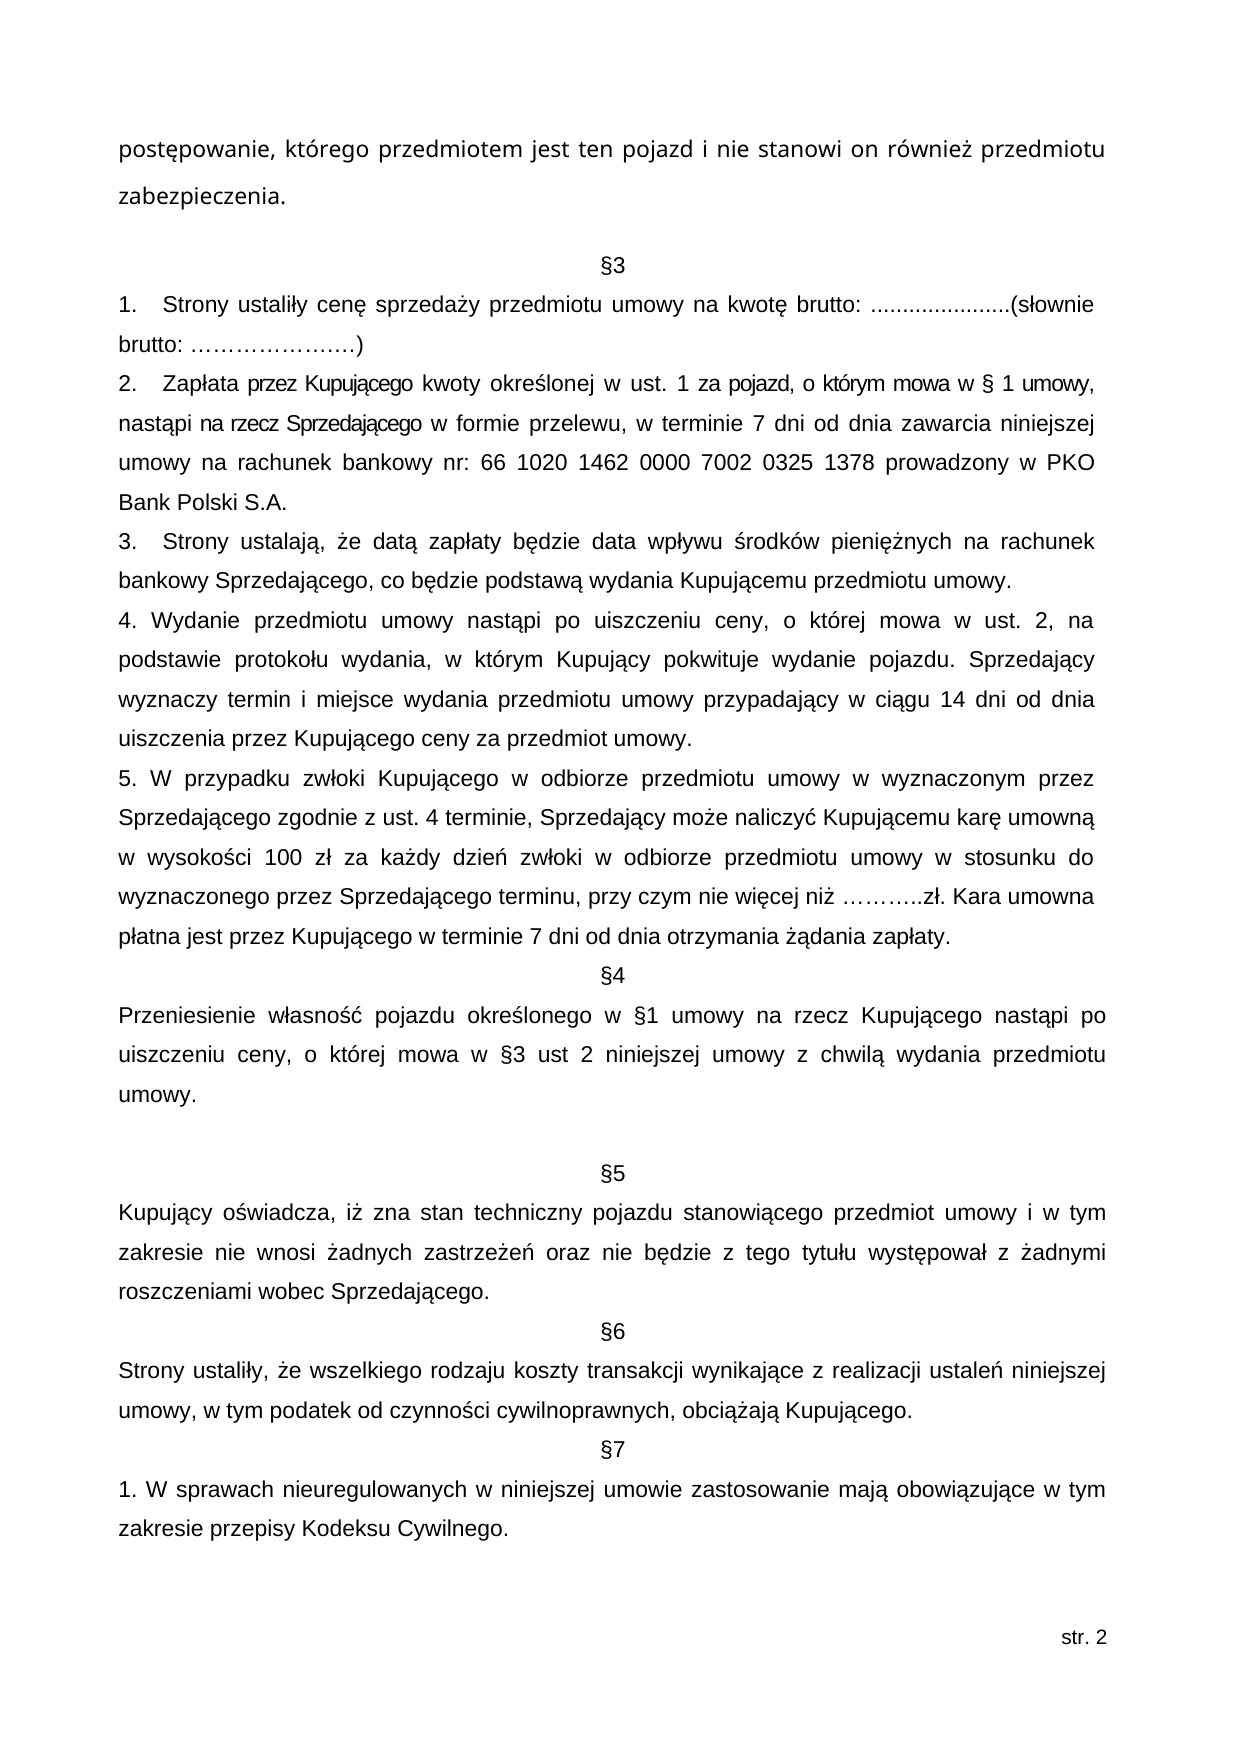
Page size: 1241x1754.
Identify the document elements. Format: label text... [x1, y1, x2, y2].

list Strony ustaliły cenę sprzedaży przedmiotu umowy na kwotę brutto: ......................(słownie brutto: ……………….…) [118, 291, 1095, 357]
text Strony ustaliły, że wszelkiego rodzaju koszty transakcji wynikające z realizacji ustaleń niniejszej umowy, w tym podatek od czynności cywilnoprawnych, obciążają Kupującego. [118, 1357, 1107, 1423]
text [118, 133, 1107, 211]
list Strony ustalają, że datą zapłaty będzie data wpływu środków pieniężnych na rachunek bankowy Sprzedającego, co będzie podstawą wydania Kupującemu przedmiotu umowy. [118, 528, 1095, 594]
list §4 [130, 962, 1095, 989]
text Kupujący oświadcza, iż zna stan techniczny pojazdu stanowiącego przedmiot umowy i w tym zakresie nie wnosi żadnych zastrzeżeń oraz nie będzie z tego tytułu występował z żadnymi roszczeniami wobec Sprzedającego. [118, 1199, 1107, 1304]
list 5. W przypadku zwłoki Kupującego w odbiorze przedmiotu umowy w wyznaczonym przez Sprzedającego zgodnie z ust. 4 terminie, Sprzedający może naliczyć Kupującemu karę umowną w wysokości 100 zł za każdy dzień zwłoki w odbiorze przedmiotu umowy w stosunku do wyznaczonego przez Sprzedającego terminu, przy czym nie więcej niż ………..zł. Kara umowna płatna jest przez Kupującego w terminie 7 dni od dnia otrzymania żądania zapłaty. [118, 765, 1095, 949]
text 1. W sprawach nieuregulowanych w niniejszej umowie zastosowanie mają obowiązujące w tym zakresie przepisy Kodeksu Cywilnego. [118, 1476, 1107, 1541]
text §5 [118, 1160, 1107, 1186]
text §7 [118, 1436, 1107, 1462]
text Przeniesienie własność pojazdu określonego w §1 umowy na rzecz Kupującego nastąpi po uiszczeniu ceny, o której mowa w §3 ust 2 niniejszej umowy z chwilą wydania przedmiotu umowy. [118, 1002, 1107, 1107]
list 4. Wydanie przedmiotu umowy nastąpi po uiszczeniu ceny, o której mowa w ust. 2, na podstawie protokołu wydania, w którym Kupujący pokwituje wydanie pojazdu. Sprzedający wyznaczy termin i miejsce wydania przedmiotu umowy przypadający w ciągu 14 dni od dnia uiszczenia przez Kupującego ceny za przedmiot umowy. [118, 607, 1095, 752]
text §3 [118, 252, 1107, 278]
text §6 [118, 1318, 1107, 1344]
list Zapłata przez Kupującego kwoty określonej w ust. 1 za pojazd, o którym mowa w § 1 umowy, nastąpi na rzecz Sprzedającego w formie przelewu, w terminie 7 dni od dnia zawarcia niniejszej umowy na rachunek bankowy nr: 66 1020 1462 0000 7002 0325 1378 prowadzony w PKO Bank Polski S.A. [118, 370, 1095, 515]
